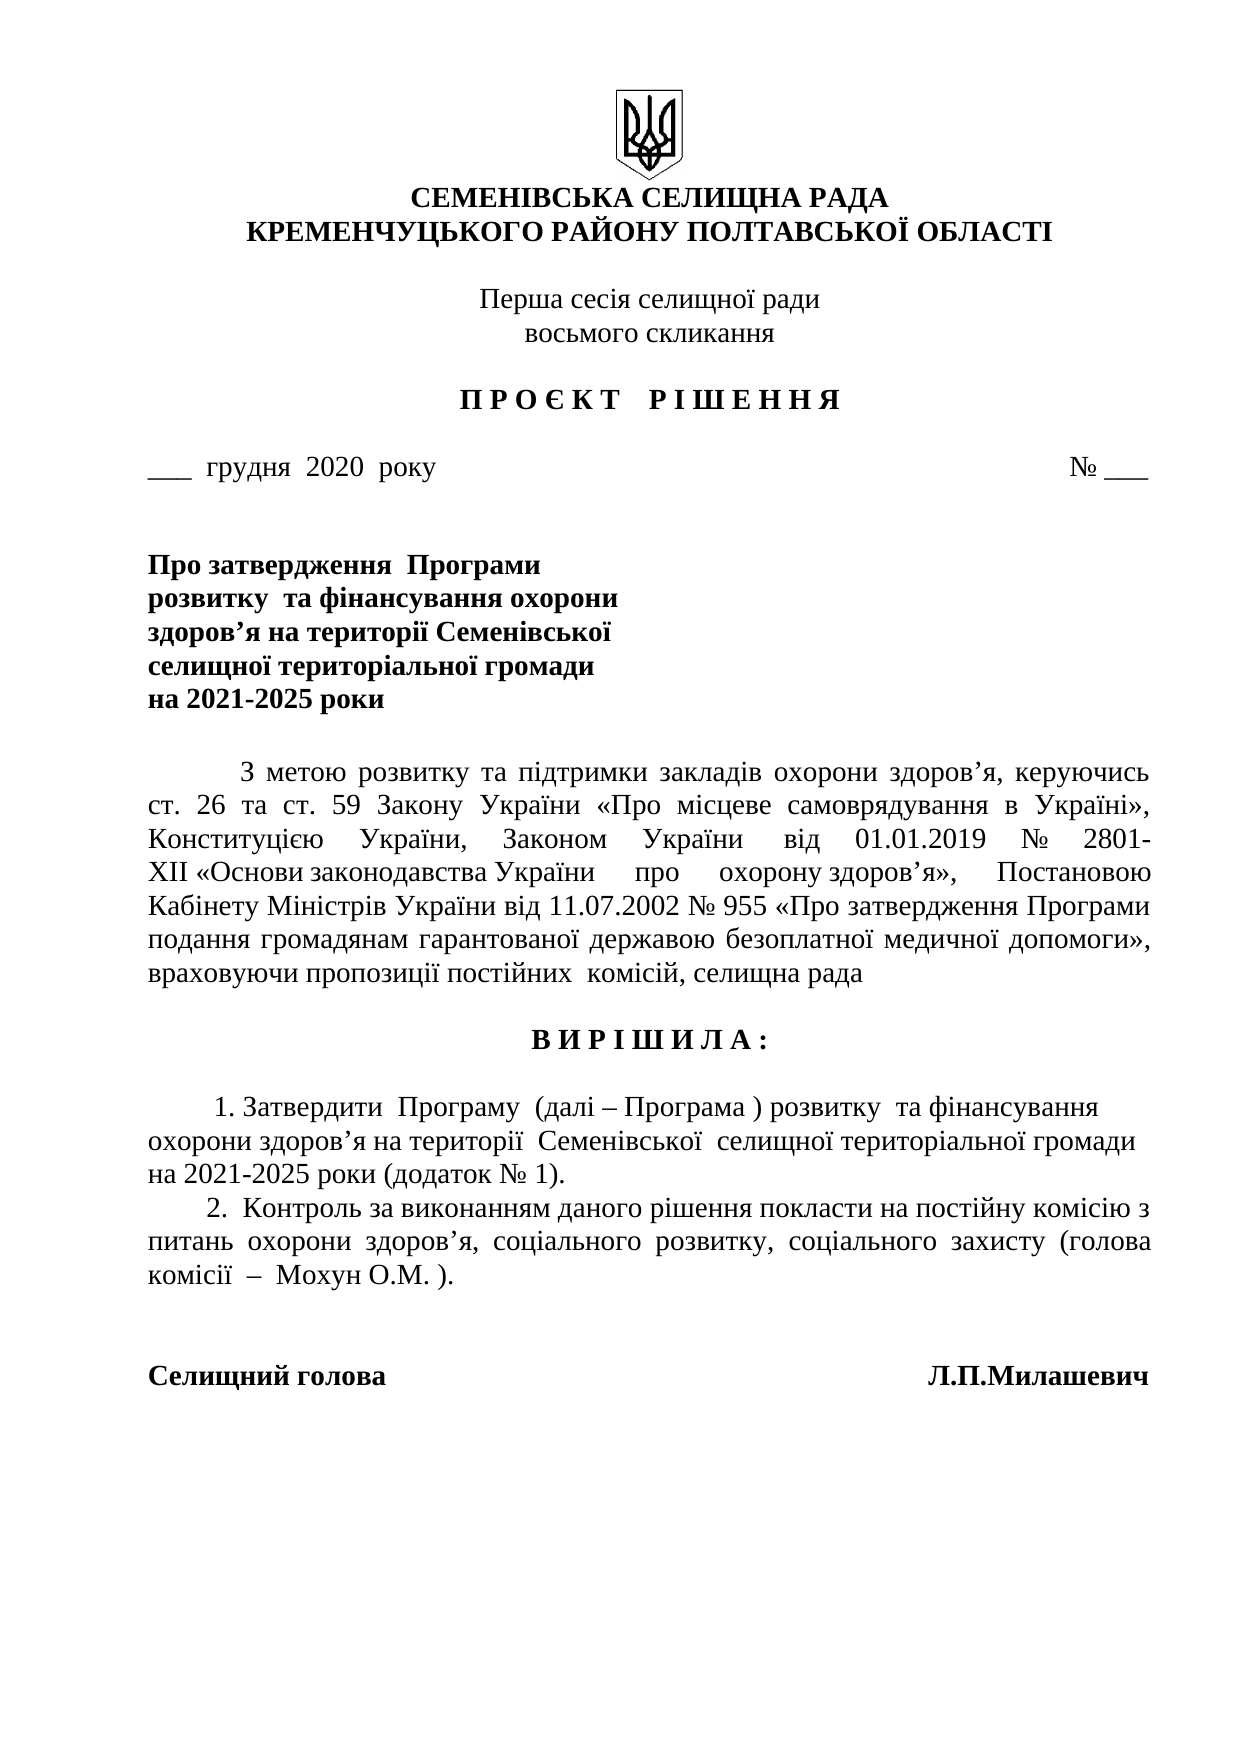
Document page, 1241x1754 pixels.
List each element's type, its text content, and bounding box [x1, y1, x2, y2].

text П Р О Є К Т Р І Ш Е Н Н Я [148, 382, 1152, 415]
text Селищний голова Л.П.Милашевич [148, 1358, 1152, 1391]
text КРЕМЕНЧУЦЬКОГО РАЙОНУ ПОЛТАВСЬКОЇ ОБЛАСТІ [148, 214, 1152, 248]
picture [614, 88, 685, 181]
text З метою розвитку та підтримки закладів охорони здоров’я, керуючись ст. 26 та ст. 59 Закону України «Про місцеве самоврядування в Україні», Конституцією України, Законом України від 01.01.2019 № 2801-ХІІ «Основи законодавства України про охорону здоров’я», Постановою Кабінету Міністрів України від 11.07.2002 № 955 «Про затвердження Програми подання громадянам гарантованої державою безоплатної медичної допомоги», враховуючи пропозиції постійних комісій, селищна рада [148, 754, 1152, 989]
text 2. Контроль за виконанням даного рішення покласти на постійну комісію з питань охорони здоров’я, соціального розвитку, соціального захисту (голова комісії – Мохун О.М. ). [148, 1190, 1152, 1291]
text В И Р І Ш И Л А : [148, 1022, 1152, 1056]
text восьмого скликання [148, 315, 1152, 348]
text СЕМЕНІВСЬКА СЕЛИЩНА РАДА [148, 181, 1152, 214]
text 1. Затвердити Програму (далі – Програма ) розвитку та фінансування охорони здоров’я на території Семенівської селищної територіальної громади на 2021-2025 роки (додаток № 1). [148, 1089, 1152, 1190]
text ___ грудня 2020 року № ___ [148, 449, 1152, 482]
text Перша сесія селищної ради [148, 281, 1152, 315]
table_header Про затвердження Програми розвитку та фінансування охорони здоров’я на території Семенівської селищної територіальної громади на 2021-2025 роки [136, 547, 746, 720]
